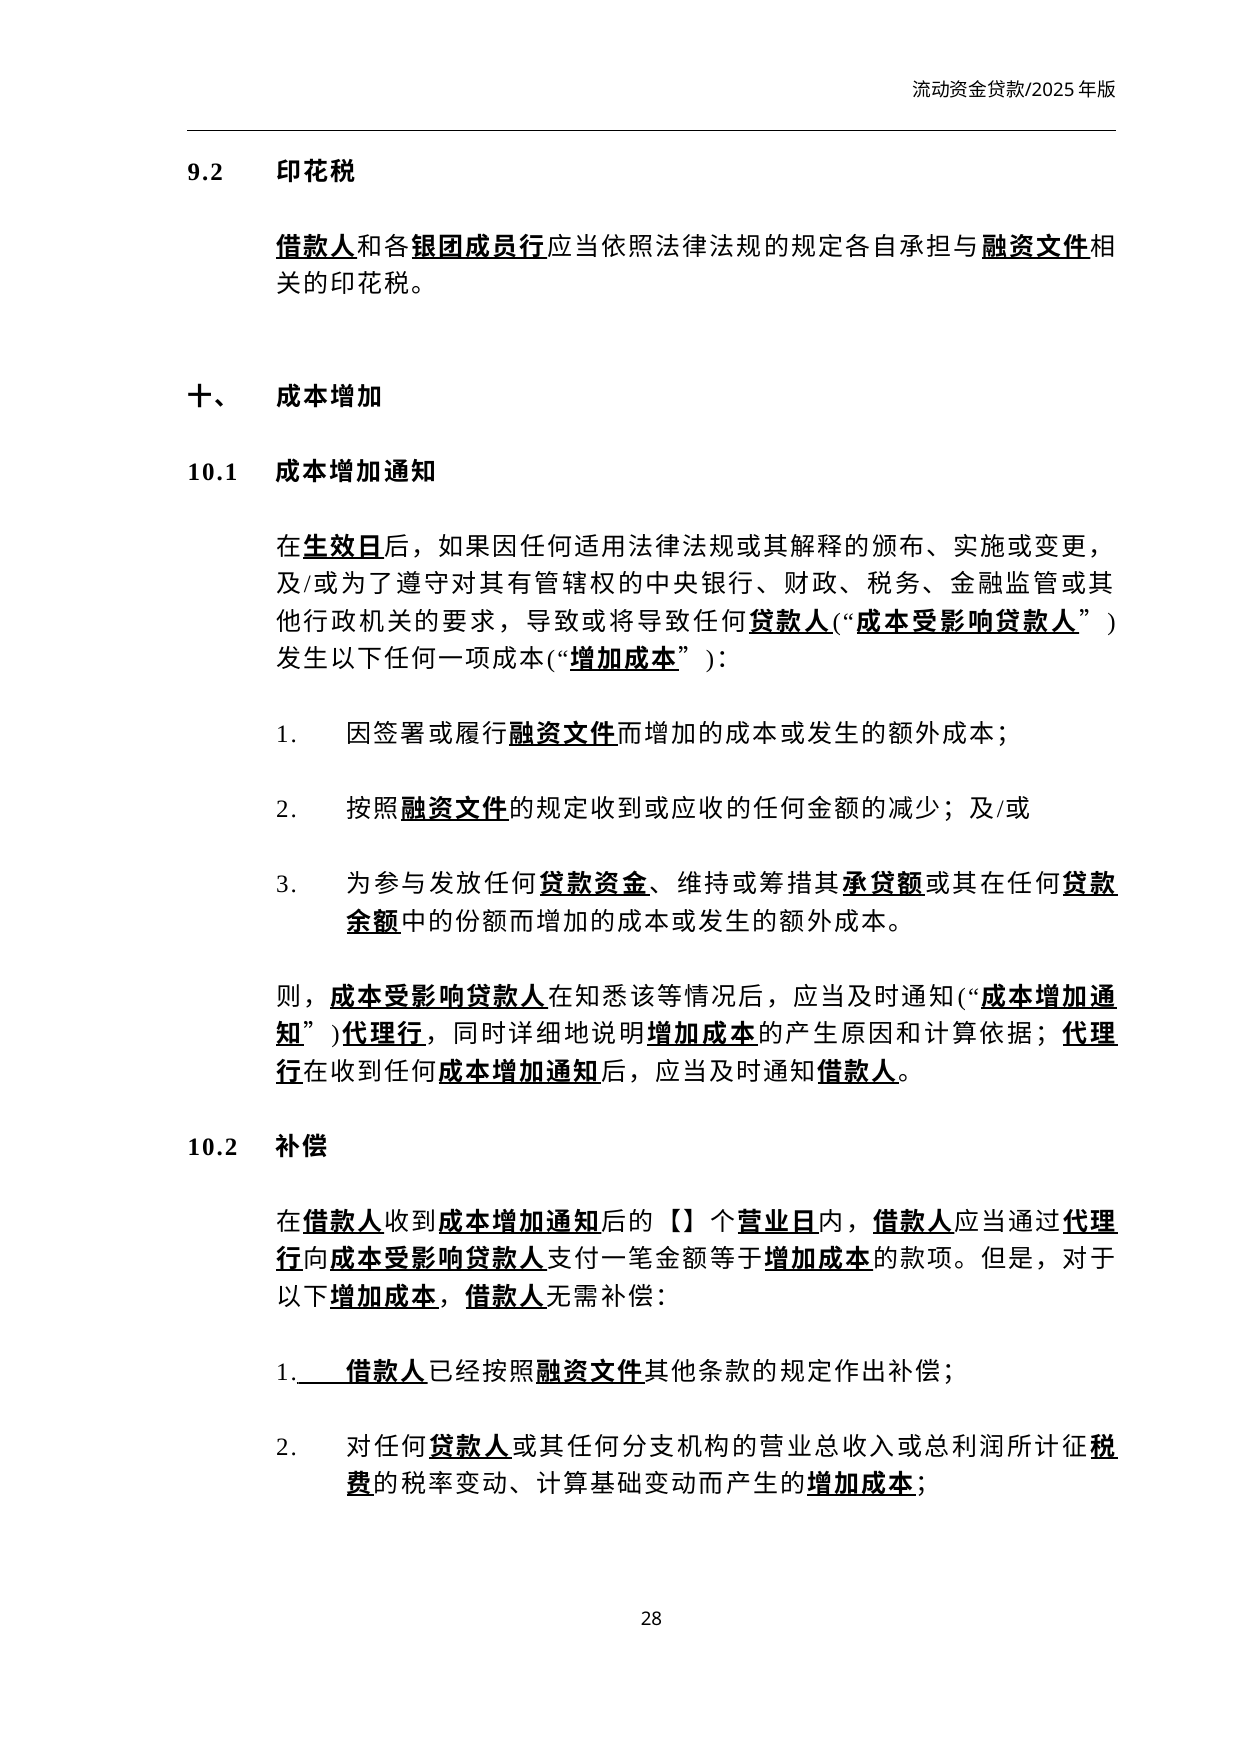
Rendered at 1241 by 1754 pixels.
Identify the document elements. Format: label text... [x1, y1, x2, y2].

text 借款人和各银团成员行应当依照法律法规的规定各自承担与融资文件相关的印花税。 [276, 225, 1116, 300]
list 对任何贷款人或其任何分支机构的营业总收入或总利润所计征税费的税率变动、计算基础变动而产生的增加成本； [276, 1425, 1116, 1500]
text 十、 成本增加 [187, 375, 1116, 412]
text 10.2 补偿 [187, 1125, 1116, 1162]
list 为参与发放任何贷款资金、维持或筹措其承贷额或其在任何贷款余额中的份额而增加的成本或发生的额外成本。 [276, 862, 1116, 937]
list 按照融资文件的规定收到或应收的任何金额的减少；及/或 [276, 787, 1116, 825]
list 因签署或履行融资文件而增加的成本或发生的额外成本； [276, 712, 1116, 750]
text 则，成本受影响贷款人在知悉该等情况后，应当及时通知(“成本增加通知”)代理行，同时详细地说明增加成本的产生原因和计算依据；代理行在收到任何成本增加通知后，应当及时通知借款人。 [276, 975, 1116, 1087]
text 在生效日后，如果因任何适用法律法规或其解释的颁布、实施或变更，及/或为了遵守对其有管辖权的中央银行、财政、税务、金融监管或其他行政机关的要求，导致或将导致任何贷款人(“成本受影响贷款人”)发生以下任何一项成本(“增加成本”)： [276, 525, 1116, 675]
text 10.1 成本增加通知 [187, 450, 1116, 487]
text 在借款人收到成本增加通知后的【】个营业日内，借款人应当通过代理行向成本受影响贷款人支付一笔金额等于增加成本的款项。但是，对于以下增加成本，借款人无需补偿： [276, 1200, 1116, 1312]
list 借款人已经按照融资文件其他条款的规定作出补偿； [276, 1350, 1116, 1387]
list 印花税 [187, 150, 1116, 187]
